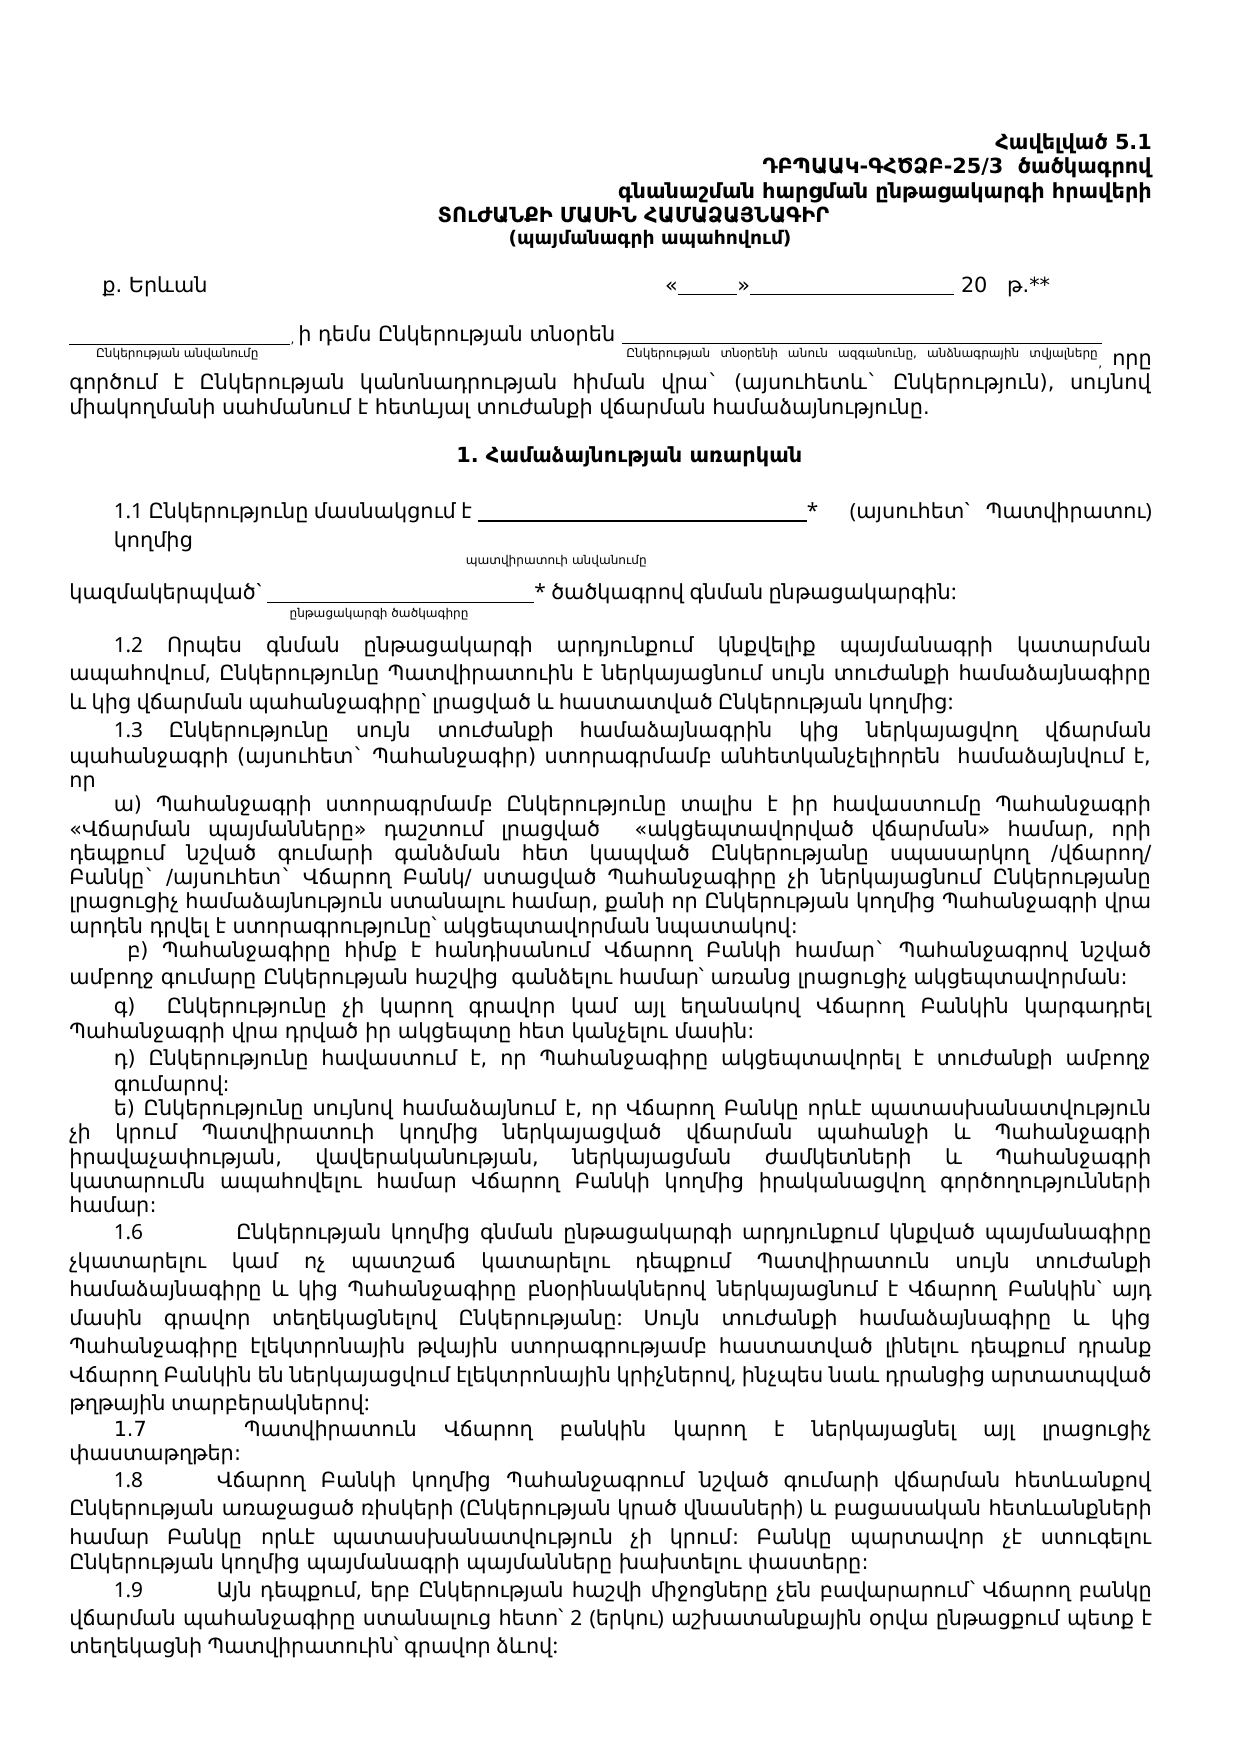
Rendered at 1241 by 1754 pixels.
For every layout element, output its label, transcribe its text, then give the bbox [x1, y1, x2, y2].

text ա) Պահանջագրի ստորագրմամբ Ընկերությունը տալիս է իր հավաստումը Պահանջագրի «Վճարման պայմանները» դաշտում լրացված «ակցեպտավորված վճարման» համար, որի դեպքում նշված գումարի գանձման հետ կապված Ընկերությանը սպասարկող /վճարող/ Բանկը` /այսուհետ` Վճարող Բանկ/ ստացված Պահանջագիրը չի ներկայացնում Ընկերությանը լրացուցիչ համաձայնություն ստանալու համար, քանի որ Ընկերության կողմից Պահանջագրի վրա արդեն դրվել է ստորագրությունը՝ ակցեպտավորման նպատակով: [69, 792, 1152, 938]
list Վճարող Բանկի կողմից Պահանջագրում նշված գումարի վճարման հետևանքով Ընկերության առաջացած ռիսկերի (Ընկերության կրած վնասների) և բացասական հետևանքների համար Բանկը որևէ պատասխանատվություն չի կրում: Բանկը պարտավոր չէ ստուգելու Ընկերության կողմից պայմանագրի պայմանները խախտելու փաստերը: [69, 1465, 1152, 1575]
text գ) Ընկերությունը չի կարող գրավոր կամ այլ եղանակով Վճարող Բանկին կարգադրել Պահանջագրի վրա դրված իր ակցեպտը հետ կանչելու մասին: [69, 991, 1152, 1043]
text 1. Համաձայնության առարկան [107, 443, 1152, 467]
text դ) Ընկերությունը հավաստում է, որ Պահանջագիրը ակցեպտավորել է տուժանքի ամբողջ գումարով: [113, 1043, 1152, 1096]
text Հավելված 5.1 [69, 130, 1152, 154]
text կազմակերպված` * ծածկագրով գնման ընթացակարգին: [69, 577, 1152, 606]
text 1.3 Ընկերությունը սույն տուժանքի համաձայնագրին կից ներկայացվող վճարման պահանջագրի (այսուհետ` Պահանջագիր) ստորագրմամբ անհետկանչելիորեն համաձայնվում է, որ [69, 715, 1152, 792]
text ք. Երևան « » 20 թ.** [69, 273, 1152, 298]
text պատվիրատուի անվանումը [113, 553, 1152, 577]
text , ի դեմս Ընկերության տնօրեն [69, 322, 1152, 346]
text բ) Պահանջագիրը հիմք է հանդիսանում Վճարող Բանկի համար` Պահանջագրով նշված ամբողջ գումարը Ընկերության հաշվից գանձելու համար՝ առանց լրացուցիչ ակցեպտավորման: [69, 938, 1152, 991]
text (պայմանագրի ապահովում) [69, 227, 1152, 249]
text 1.1 Ընկերությունը մասնակցում է * (այսուհետ` Պատվիրատու) կողմից [113, 496, 1152, 553]
text գնանաշման հարցման ընթացակարգի հրավերի [69, 179, 1152, 203]
text ԴԲՊԱԱԿ-ԳՀԾՁԲ-25/3 ծածկագրով [69, 154, 1152, 179]
list Պատվիրատուն Վճարող բանկին կարող է ներկայացնել այլ լրացուցիչ փաստաթղթեր: [69, 1417, 1152, 1465]
list Այն դեպքում, երբ Ընկերության հաշվի միջոցները չեն բավարարում՝ Վճարող բանկը վճարման պահանջագիրը ստանալուց հետո՝ 2 (երկու) աշխատանքային օրվա ընթացքում պետք է տեղեկացնի Պատվիրատուին՝ գրավոր ձևով: [69, 1575, 1152, 1660]
text Ընկերության անվանումը Ընկերության տնօրենի անուն ազգանունը, անձնագրային տվյալները, որը գործում է Ընկերության կանոնադրության հիման վրա` (այսուհետև` Ընկերություն), սույնով միակողմանի սահմանում է հետևյալ տուժանքի վճարման համաձայնությունը. [69, 346, 1152, 419]
text 1.2 Որպես գնման ընթացակարգի արդյունքում կնքվելիք պայմանագրի կատարման ապահովում, Ընկերությունը Պատվիրատուին է ներկայացնում սույն տուժանքի համաձայնագիրը և կից վճարման պահանջագիրը` լրացված և հաստատված Ընկերության կողմից: [69, 630, 1152, 715]
text ե) Ընկերությունը սույնով համաձայնում է, որ Վճարող Բանկը որևէ պատասխանատվություն չի կրում Պատվիրատուի կողմից ներկայացված վճարման պահանջի և Պահանջագրի իրավաչափության, վավերականության, ներկայացման ժամկետների և Պահանջագրի կատարումն ապահովելու համար Վճարող Բանկի կողմից իրականացվող գործողությունների համար: [69, 1096, 1152, 1217]
list Ընկերության կողմից գնման ընթացակարգի արդյունքում կնքված պայմանագիրը չկատարելու կամ ոչ պատշաճ կատարելու դեպքում Պատվիրատուն սույն տուժանքի համաձայնագիրը և կից Պահանջագիրը բնօրինակներով ներկայացնում է Վճարող Բանկին` այդ մասին գրավոր տեղեկացնելով Ընկերությանը: Սույն տուժանքի համաձայնագիրը և կից Պահանջագիրը էլեկտրոնային թվային ստորագրությամբ հաստատված լինելու դեպքում դրանք Վճարող Բանկին են ներկայացվում էլեկտրոնային կրիչներով, ինչպես նաև դրանցից արտատպված թղթային տարբերակներով: [69, 1217, 1152, 1417]
text ընթացակարգի ծածկագիրը [113, 606, 1152, 630]
text ՏՈւԺԱՆՔԻ ՄԱՍԻՆ ՀԱՄԱՁԱՅՆԱԳԻՐ [69, 203, 1152, 227]
